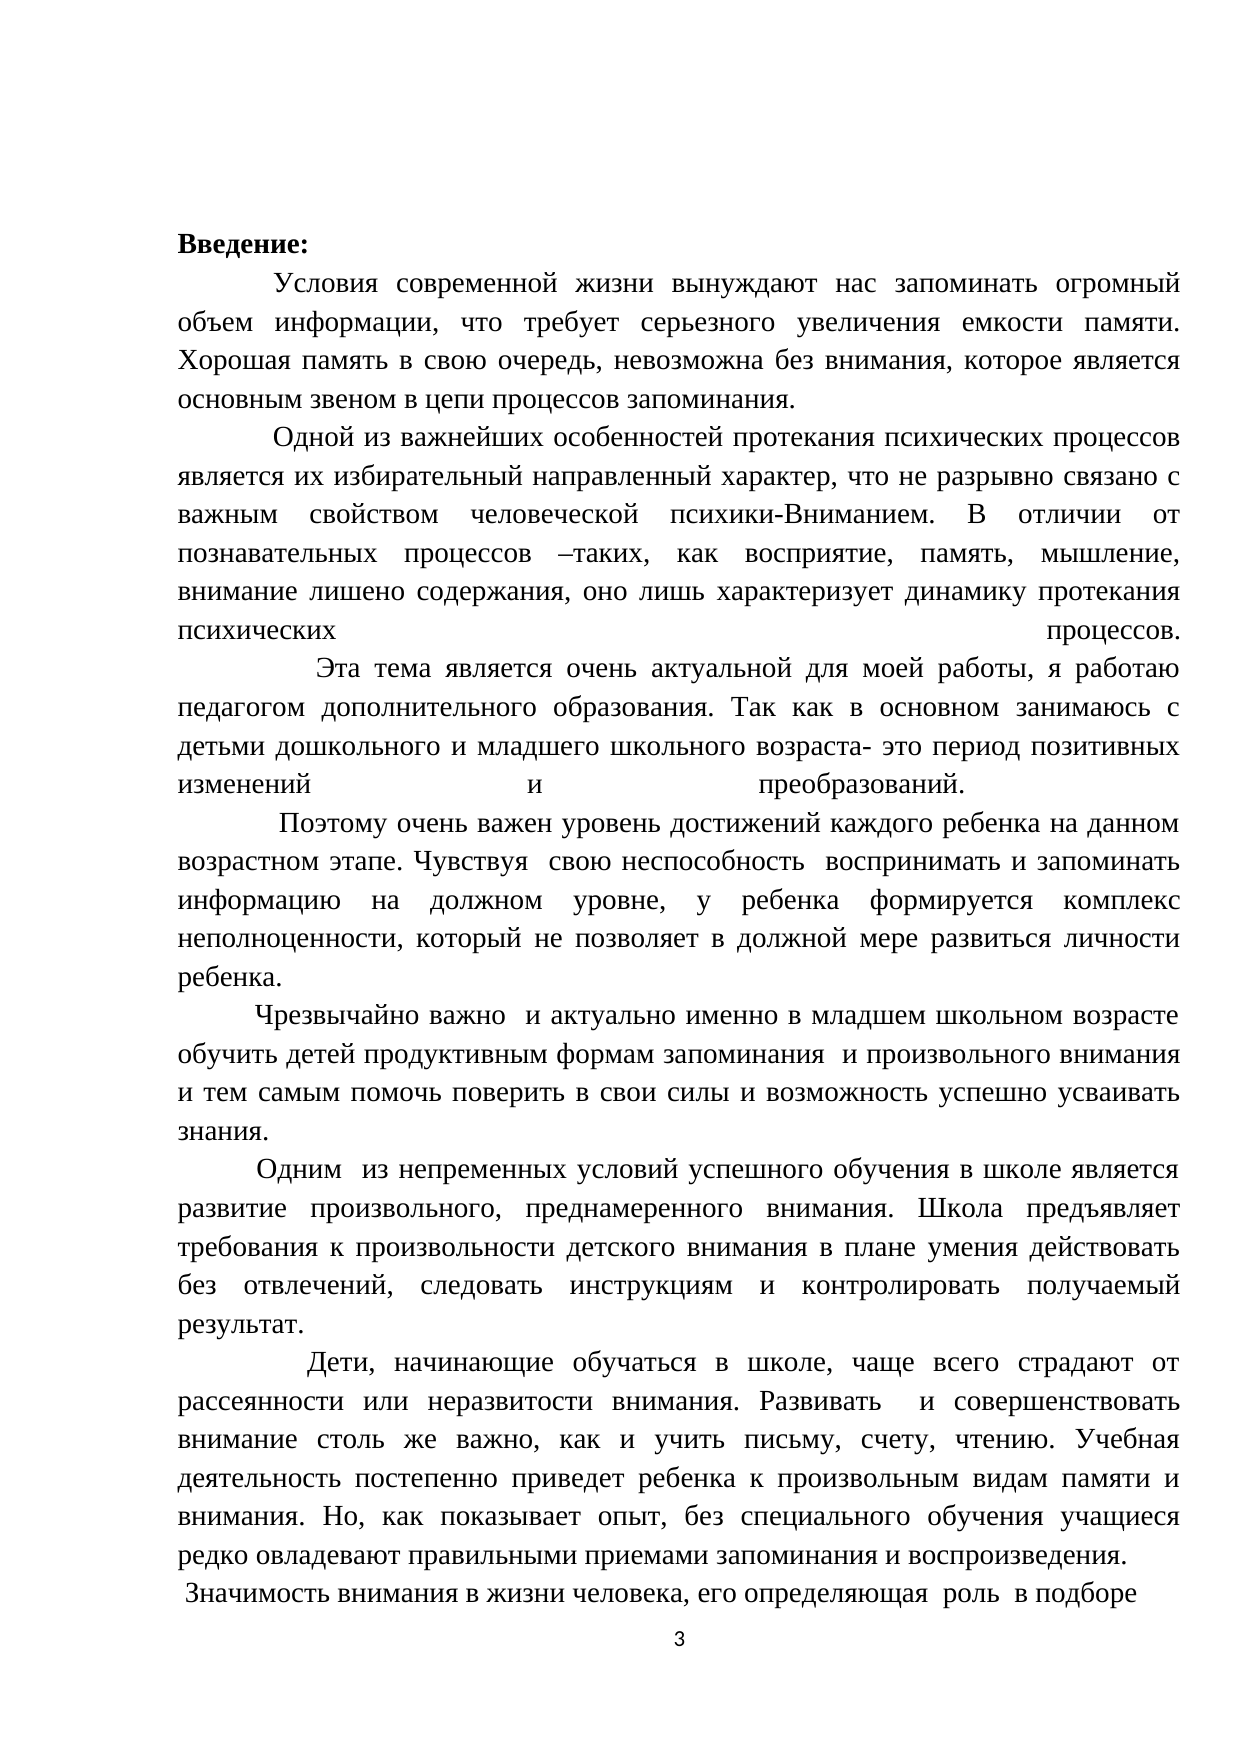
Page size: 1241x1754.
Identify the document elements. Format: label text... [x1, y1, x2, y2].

text Одной из важнейших особенностей протекания психических процессов является их избирательный направленный характер, что не разрывно связано с важным свойством человеческой психики-Вниманием. В отличии от познавательных процессов –таких, как восприятие, память, мышление, внимание лишено содержания, оно лишь характеризует динамику протекания психических процессов. Эта тема является очень актуальной для моей работы, я работаю педагогом дополнительного образования. Так как в основном занимаюсь с детьми дошкольного и младшего школьного возраста- это период позитивных изменений и преобразований. Поэтому очень важен уровень достижений каждого ребенка на данном возрастном этапе. Чувствуя свою неспособность воспринимать и запоминать информацию на должном уровне, у ребенка формируется комплекс неполноценности, который не позволяет в должной мере развиться личности ребенка. Чрезвычайно важно и актуально именно в младшем школьном возрасте обучить детей продуктивным формам запоминания и произвольного внимания и тем самым помочь поверить в свои силы и возможность успешно усваивать знания. Одним из непременных условий успешного обучения в школе является развитие произвольного, преднамеренного внимания. Школа предъявляет требования к произвольности детского внимания в плане умения действовать без отвлечений, следовать инструкциям и контролировать получаемый результат. Дети, начинающие обучаться в школе, чаще всего страдают от рассеянности или неразвитости внимания. Развивать и совершенствовать внимание столь же важно, как и учить письму, счету, чтению. Учебная деятельность постепенно приведет ребенка к произвольным видам памяти и внимания. Но, как показывает опыт, без специального обучения учащиеся редко овладевают правильными приемами запоминания и воспроизведения. [177, 419, 1181, 1571]
text Значимость внимания в жизни человека, его определяющая роль в подборе [177, 1576, 1181, 1609]
text Введение: [177, 227, 1181, 260]
text Условия современной жизни вынуждают нас запоминать огромный объем информации, что требует серьезного увеличения емкости памяти. Хорошая память в свою очередь, невозможна без внимания, которое является основным звеном в цепи процессов запоминания. [177, 265, 1181, 414]
